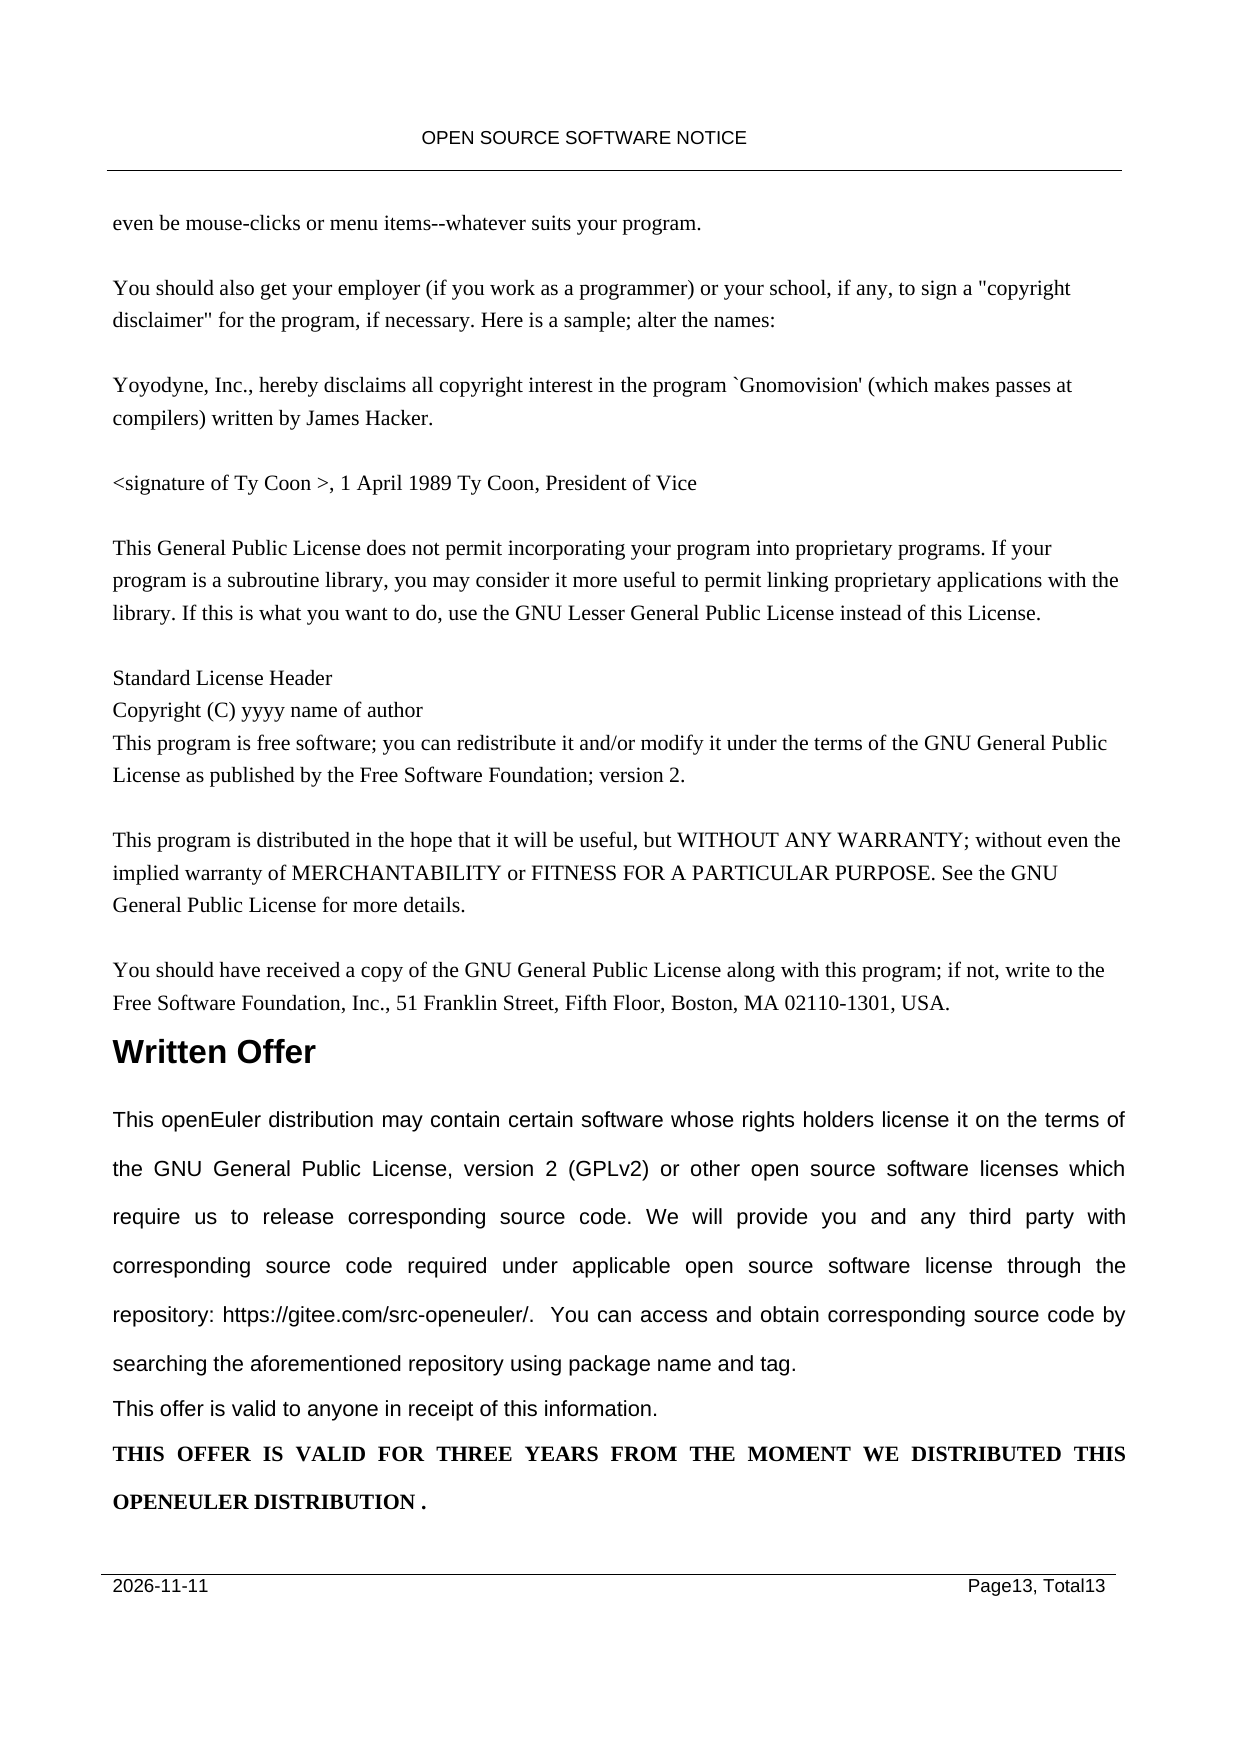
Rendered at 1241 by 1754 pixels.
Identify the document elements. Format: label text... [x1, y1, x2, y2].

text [112, 206, 1128, 1019]
text THIS OFFER IS VALID FOR THREE YEARS FROM THE MOMENT WE DISTRIBUTED THIS OPENEULER DISTRIBUTION . [112, 1437, 1128, 1518]
text This openEuler distribution may contain certain software whose rights holders license it on the terms of the GNU General Public License, version 2 (GPLv2) or other open source software licenses which require us to release corresponding source code. We will provide you and any third party with corresponding source code required under applicable open source software license through the repository: https://gitee.com/src-openeuler/. You can access and obtain corresponding source code by searching the aforementioned repository using package name and tag. [112, 1103, 1128, 1379]
text Written Offer [112, 1019, 1128, 1084]
text This offer is valid to anyone in receipt of this information. [112, 1392, 1128, 1424]
